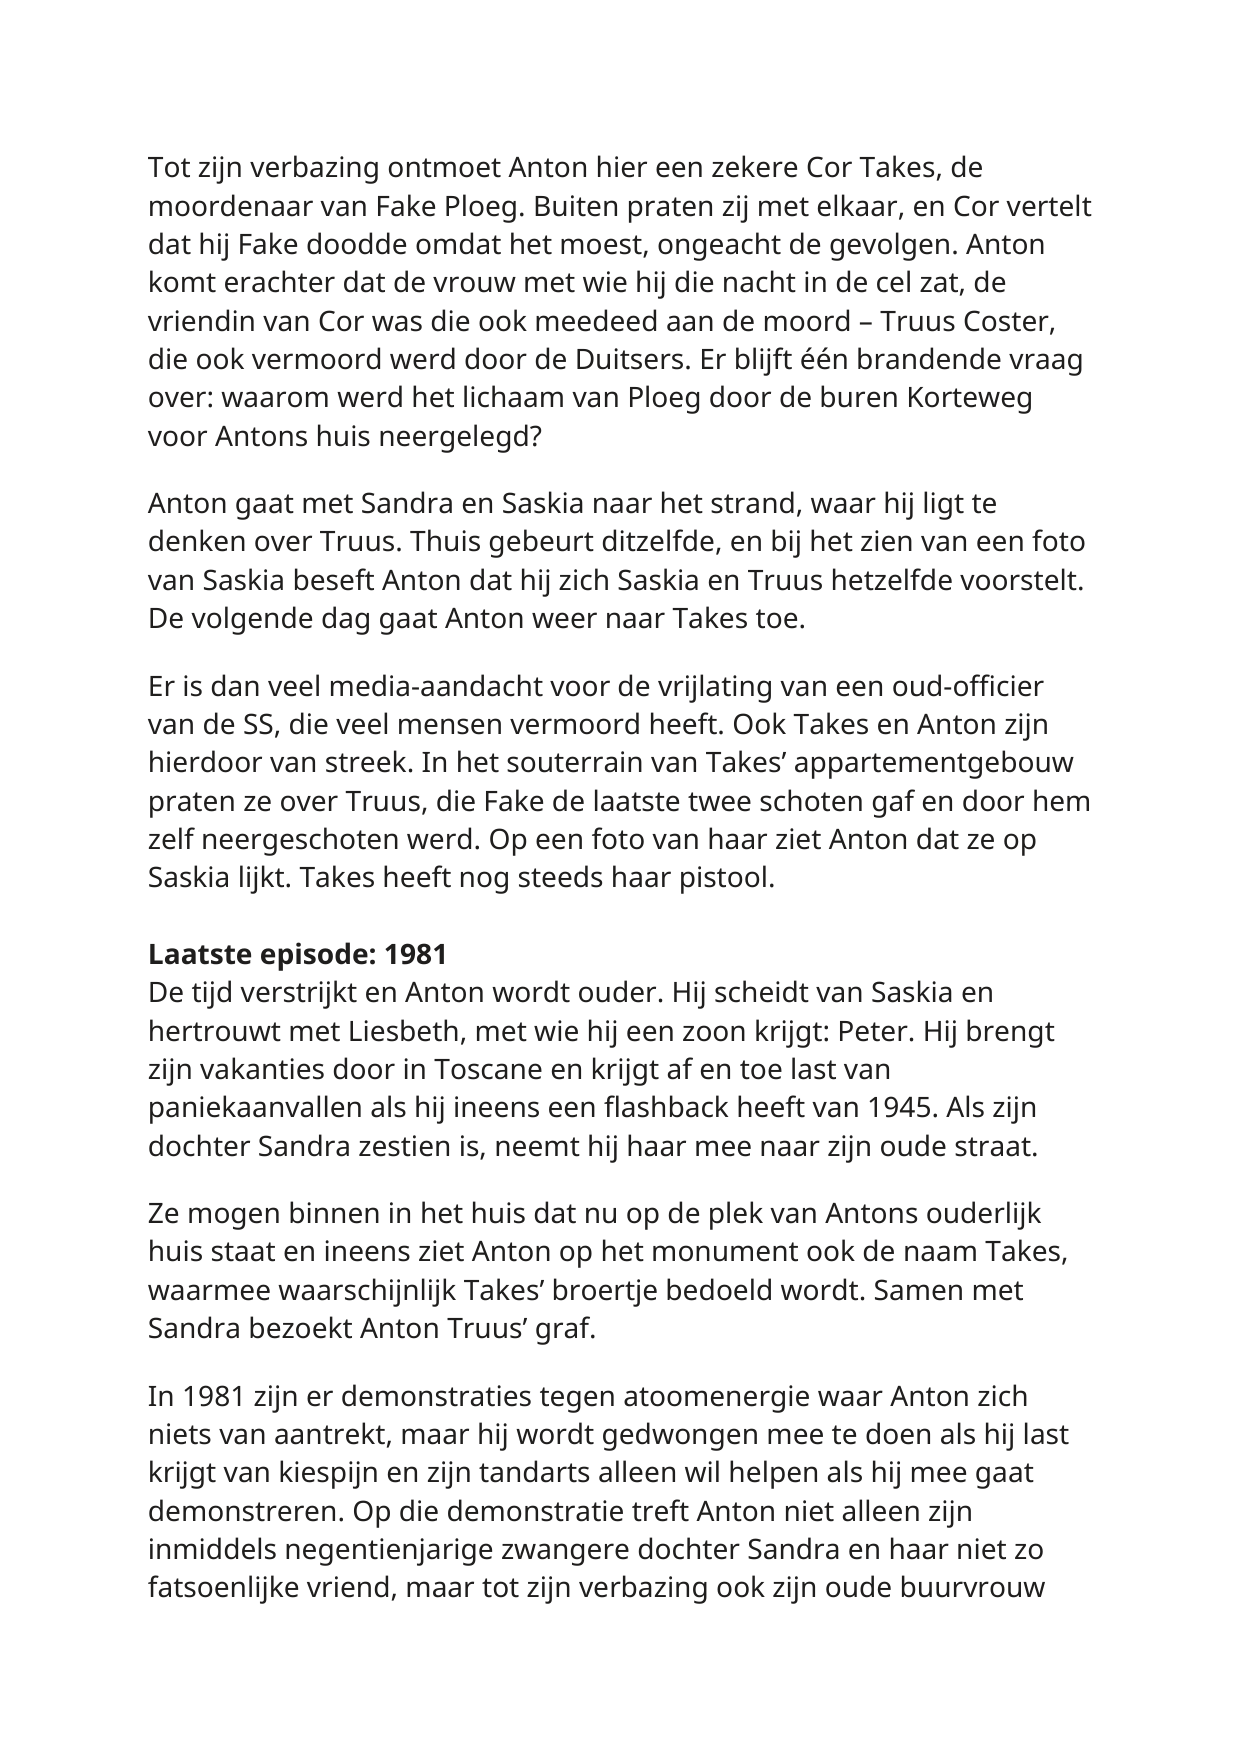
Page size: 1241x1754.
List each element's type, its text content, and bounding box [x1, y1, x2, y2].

text Anton gaat met Sandra en Saskia naar het strand, waar hij ligt te denken over Truus. Thuis gebeurt ditzelfde, en bij het zien van een foto van Saskia beseft Anton dat hij zich Saskia en Truus hetzelfde voorstelt. De volgende dag gaat Anton weer naar Takes toe. [148, 483, 1093, 637]
text Ze mogen binnen in het huis dat nu op de plek van Antons ouderlijk huis staat en ineens ziet Anton op het monument ook de naam Takes, waarmee waarschijnlijk Takes’ broertje bedoeld wordt. Samen met Sandra bezoekt Anton Truus’ graf. [148, 1193, 1093, 1347]
text Tot zijn verbazing ontmoet Anton hier een zekere Cor Takes, de moordenaar van Fake Ploeg. Buiten praten zij met elkaar, en Cor vertelt dat hij Fake doodde omdat het moest, ongeacht de gevolgen. Anton komt erachter dat de vrouw met wie hij die nacht in de cel zat, de vriendin van Cor was die ook meedeed aan de moord – Truus Coster, die ook vermoord werd door de Duitsers. Er blijft één brandende vraag over: waarom werd het lichaam van Ploeg door de buren Korteweg voor Antons huis neergelegd? [148, 148, 1093, 454]
text Er is dan veel media-aandacht voor de vrijlating van een oud-officier van de SS, die veel mensen vermoord heeft. Ook Takes en Anton zijn hierdoor van streek. In het souterrain van Takes’ appartementgebouw praten ze over Truus, die Fake de laatste twee schoten gaf en door hem zelf neergeschoten werd. Op een foto van haar ziet Anton dat ze op Saskia lijkt. Takes heeft nog steeds haar pistool. Laatste episode: 1981 De tijd verstrijkt en Anton wordt ouder. Hij scheidt van Saskia en hertrouwt met Liesbeth, met wie hij een zoon krijgt: Peter. Hij brengt zijn vakanties door in Toscane en krijgt af en toe last van paniekaanvallen als hij ineens een flashback heeft van 1945. Als zijn dochter Sandra zestien is, neemt hij haar mee naar zijn oude straat. [148, 666, 1093, 1164]
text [148, 1376, 1093, 1606]
